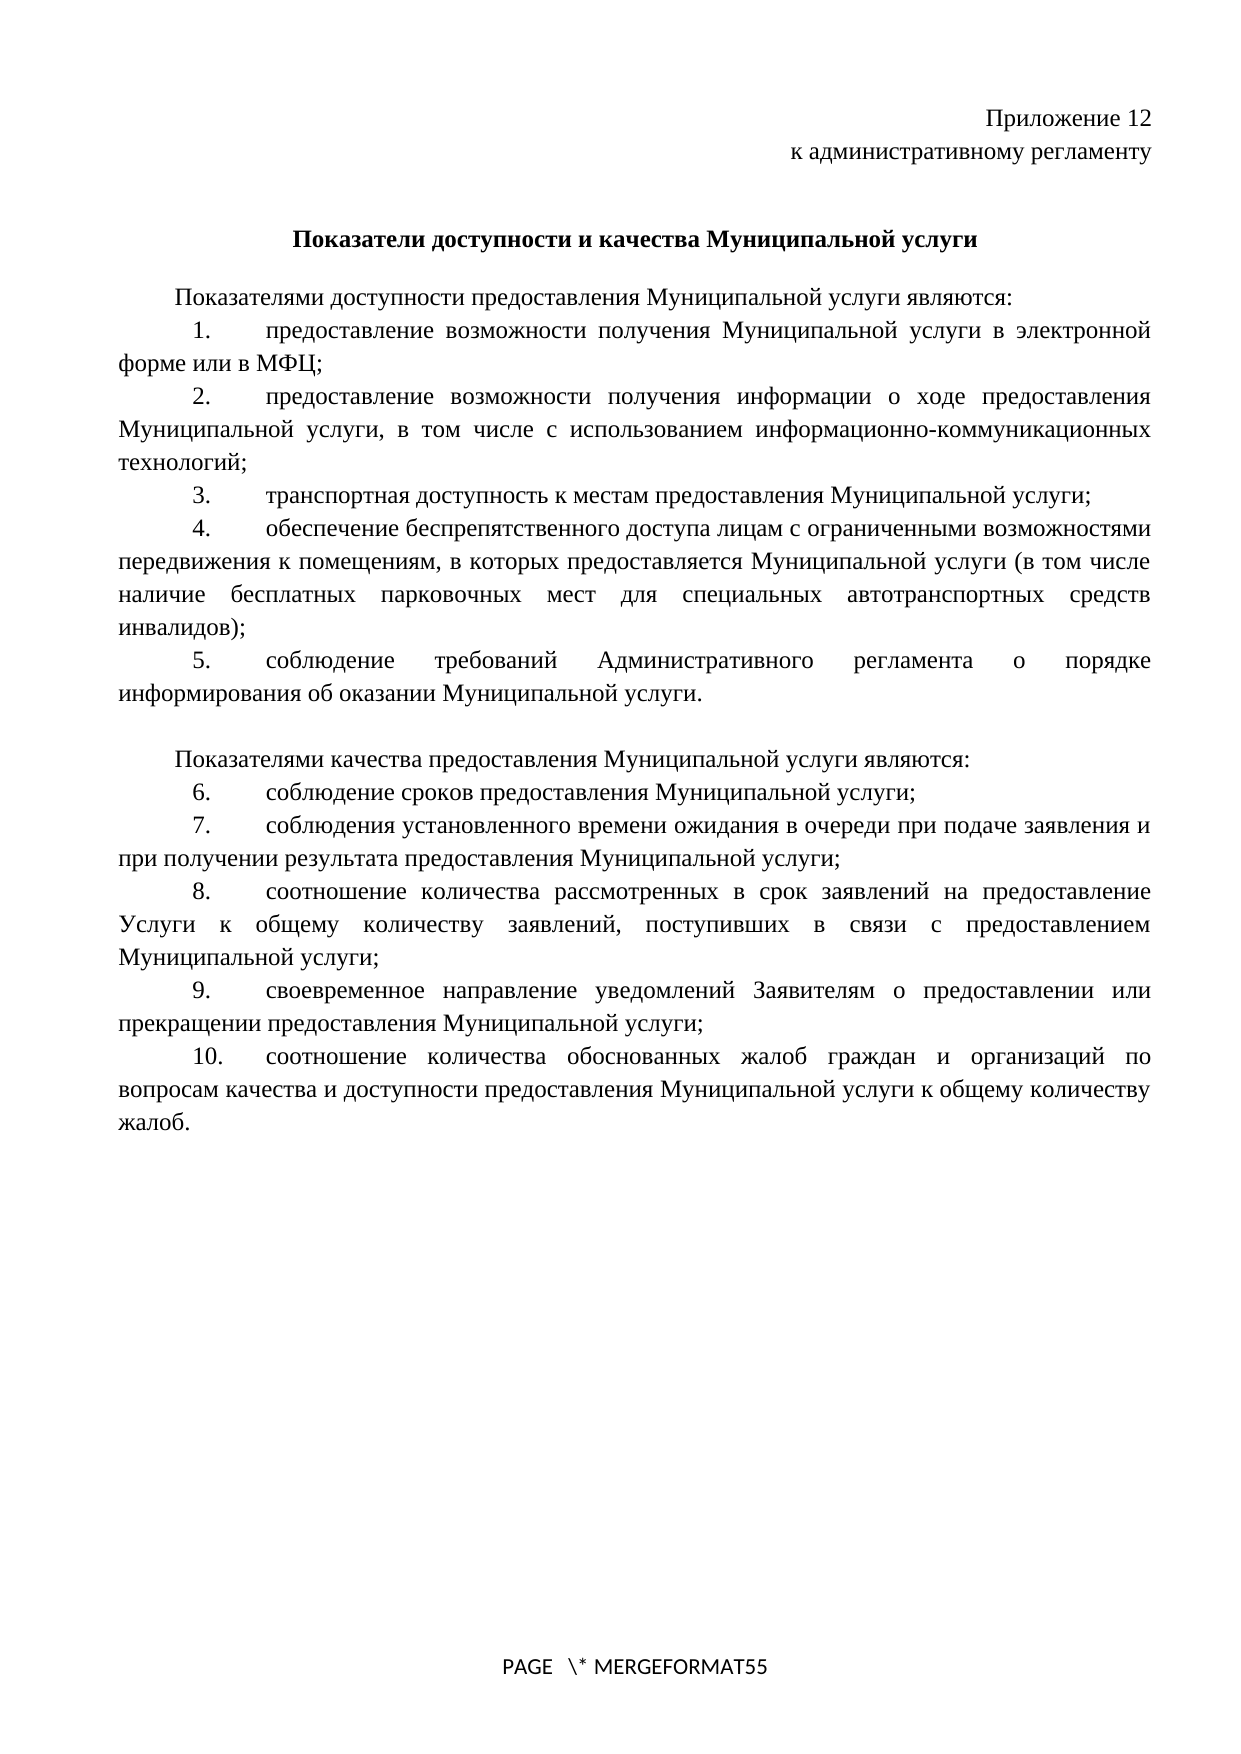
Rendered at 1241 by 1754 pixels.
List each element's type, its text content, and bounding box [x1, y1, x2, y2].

text предоставление возможности получения информации о ходе предоставления Муниципальной услуги, в том числе с использованием информационно-коммуникационных технологий; [118, 381, 1152, 476]
text Показатели доступности и качества Муниципальной услуги [118, 224, 1152, 252]
text Приложение 12 [118, 103, 1152, 132]
text обеспечение беспрепятственного доступа лицам с ограниченными возможностями передвижения к помещениям, в которых предоставляется Муниципальной услуги (в том числе наличие бесплатных парковочных мест для специальных автотранспортных средств инвалидов); [118, 513, 1152, 641]
text соотношение количества обоснованных жалоб граждан и организаций по вопросам качества и доступности предоставления Муниципальной услуги к общему количеству жалоб. [118, 1041, 1152, 1136]
text транспортная доступность к местам предоставления Муниципальной услуги; [118, 480, 1152, 508]
text соблюдение требований Административного регламента о порядке информирования об оказании Муниципальной услуги. [118, 645, 1152, 707]
text соотношение количества рассмотренных в срок заявлений на предоставление Услуги к общему количеству заявлений, поступивших в связи с предоставлением Муниципальной услуги; [118, 876, 1152, 971]
text Показателями доступности предоставления Муниципальной услуги являются: [118, 282, 1152, 310]
text своевременное направление уведомлений Заявителям о предоставлении или прекращении предоставления Муниципальной услуги; [118, 975, 1152, 1037]
text к административному регламенту [118, 136, 1152, 165]
list предоставление возможности получения Муниципальной услуги в электронной форме или в МФЦ; [118, 315, 1152, 376]
text соблюдение сроков предоставления Муниципальной услуги; [118, 777, 1152, 806]
text соблюдения установленного времени ожидания в очереди при подаче заявления и при получении результата предоставления Муниципальной услуги; [118, 810, 1152, 872]
text Показателями качества предоставления Муниципальной услуги являются: [118, 744, 1152, 773]
